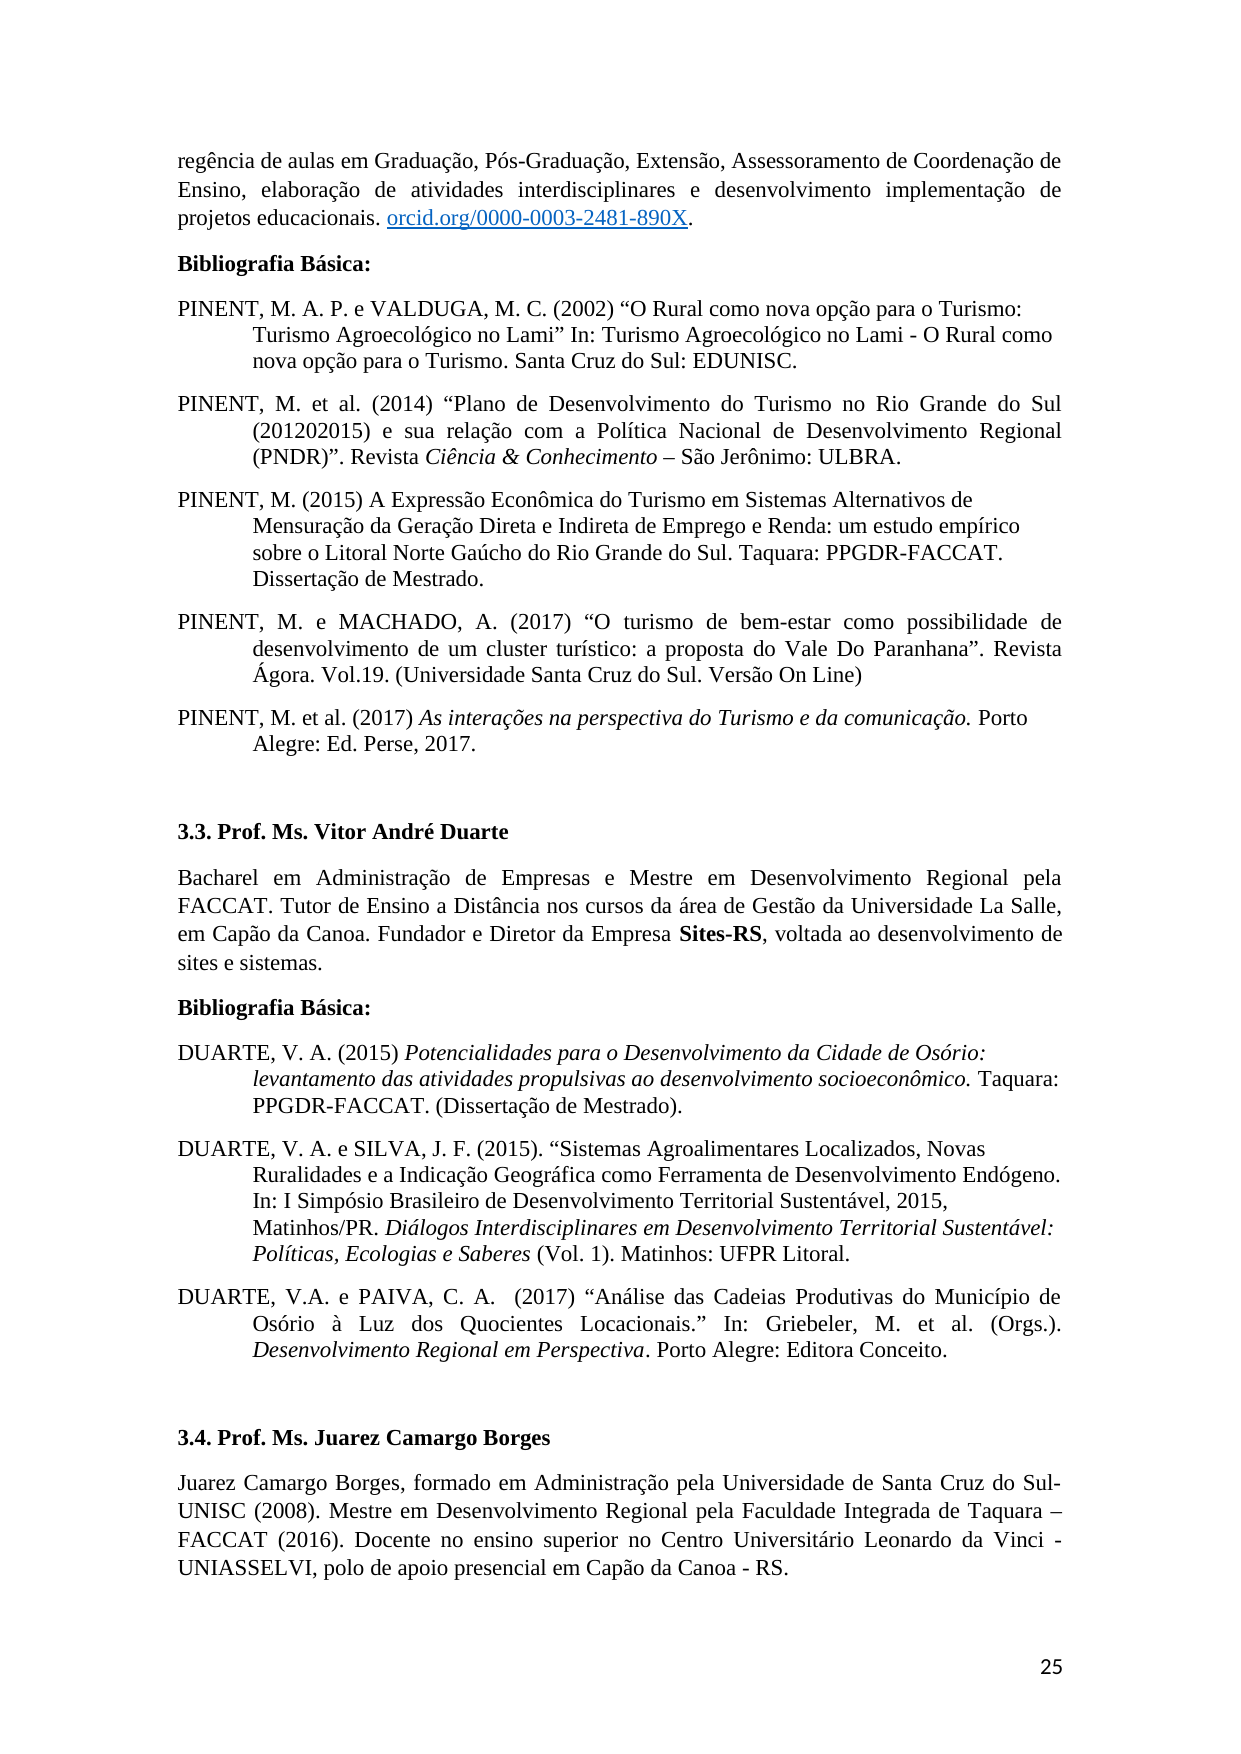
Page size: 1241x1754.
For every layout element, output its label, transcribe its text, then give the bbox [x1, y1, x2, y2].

text DUARTE, V.A. e PAIVA, C. A. (2017) “Análise das Cadeias Produtivas do Município de Osório à Luz dos Quocientes Locacionais.” In: Griebeler, M. et al. (Orgs.). Desenvolvimento Regional em Perspectiva. Porto Alegre: Editora Conceito. [177, 1309, 1063, 1362]
text Bibliografia Básica: [177, 249, 1063, 276]
text Bacharel em Administração de Empresas e Mestre em Desenvolvimento Regional pela FACCAT. Tutor de Ensino a Distância nos cursos da área de Gestão da Universidade La Salle, em Capão da Canoa. Fundador e Diretor da Empresa Sites-RS, voltada ao desenvolvimento de sites e sistemas. [177, 863, 1063, 975]
text PINENT, M. e MACHADO, A. (2017) “O turismo de bem-estar como possibilidade de desenvolvimento de um cluster turístico: a proposta do Vale Do Paranhana”. Revista Ágora. Vol.19. (Universidade Santa Cruz do Sul. Versão On Line) [177, 608, 1063, 687]
text 3.3. Prof. Ms. Vitor André Duarte [177, 818, 1063, 845]
text 3.4. Prof. Ms. Juarez Camargo Borges [177, 1424, 1063, 1450]
text Bibliografia Básica: [177, 994, 1063, 1020]
text PINENT, M. A. P. e VALDUGA, M. C. (2002) “O Rural como nova opção para o Turismo: Turismo Agroecológico no Lami” In: Turismo Agroecológico no Lami - O Rural como nova opção para o Turismo. Santa Cruz do Sul: EDUNISC. [177, 295, 1063, 374]
text DUARTE, V. A. e SILVA, J. F. (2015). “Sistemas Agroalimentares Localizados, Novas Ruralidades e a Indicação Geográfica como Ferramenta de Desenvolvimento Endógeno. In: I Simpósio Brasileiro de Desenvolvimento Territorial Sustentável, 2015, Matinhos/PR. Diálogos Interdisciplinares em Desenvolvimento Territorial Sustentável: Políticas, Ecologias e Saberes (Vol. 1). Matinhos: UFPR Litoral. [177, 1135, 1063, 1267]
text DUARTE, V. A. (2015) Potencialidades para o Desenvolvimento da Cidade de Osório: levantamento das atividades propulsivas ao desenvolvimento socioeconômico. Taquara: PPGDR-FACCAT. (Dissertação de Mestrado). [177, 1039, 1063, 1118]
text PINENT, M. et al. (2017) As interações na perspectiva do Turismo e da comunicação. Porto Alegre: Ed. Perse, 2017. [177, 704, 1063, 757]
text Juarez Camargo Borges, formado em Administração pela Universidade de Santa Cruz do Sul-UNISC (2008). Mestre em Desenvolvimento Regional pela Faculdade Integrada de Taquara – FACCAT (2016). Docente no ensino superior no Centro Universitário Leonardo da Vinci - UNIASSELVI, polo de apoio presencial em Capão da Canoa - RS. [177, 1469, 1063, 1581]
text PINENT, M. et al. (2014) “Plano de Desenvolvimento do Turismo no Rio Grande do Sul (201202015) e sua relação com a Política Nacional de Desenvolvimento Regional (PNDR)”. Revista Ciência & Conhecimento – São Jerônimo: ULBRA. [177, 390, 1063, 469]
text PINENT, M. (2015) A Expressão Econômica do Turismo em Sistemas Alternativos de Mensuração da Geração Direta e Indireta de Emprego e Renda: um estudo empírico sobre o Litoral Norte Gaúcho do Rio Grande do Sul. Taquara: PPGDR-FACCAT. Dissertação de Mestrado. [177, 486, 1063, 592]
